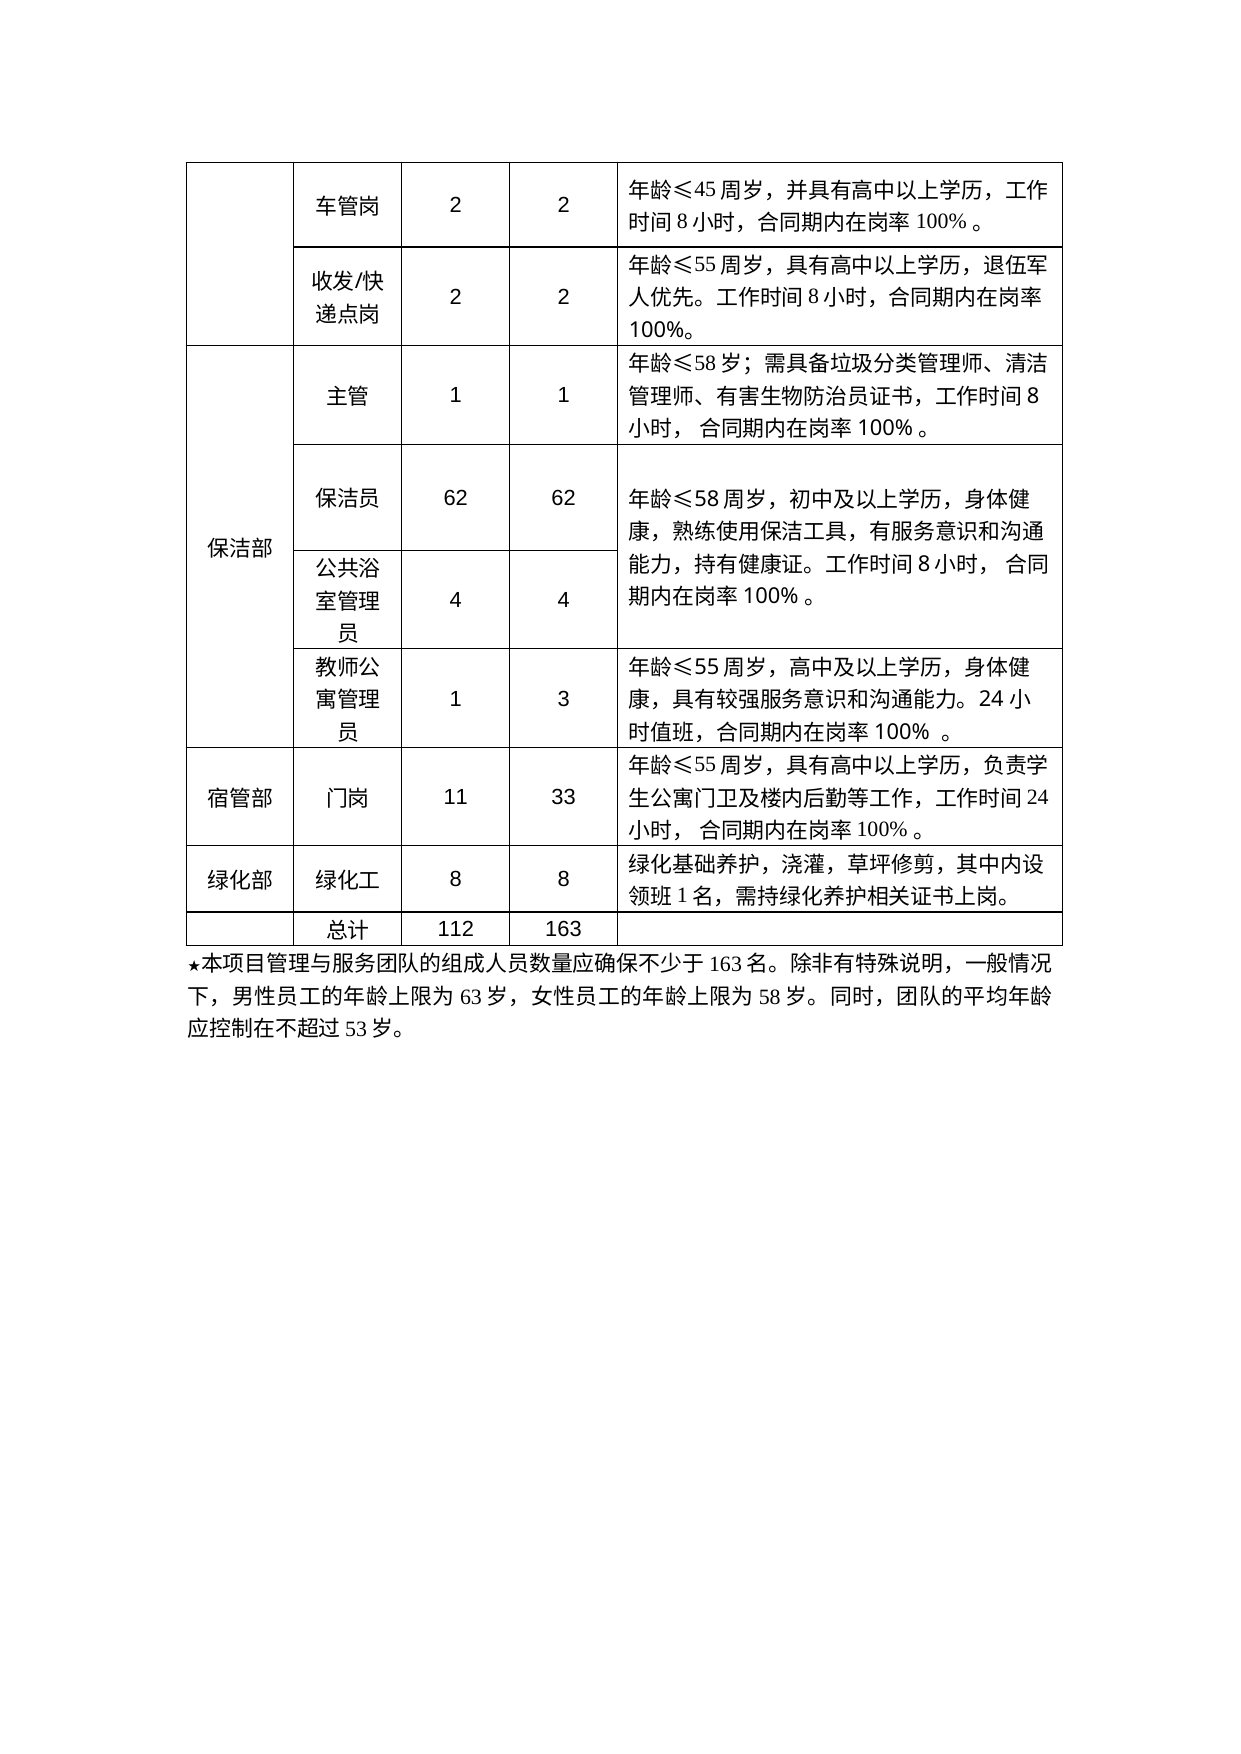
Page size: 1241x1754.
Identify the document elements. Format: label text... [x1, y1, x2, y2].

text ★本项目管理与服务团队的组成人员数量应确保不少于163名。除非有特殊说明，一般情况下，男性员工的年龄上限为63岁，女性员工的年龄上限为58岁。同时，团队的平均年龄应控制在不超过53岁。 [187, 946, 1053, 1043]
table_cell 年龄≤58周岁，初中及以上学历，身体健康，熟练使用保洁工具，有服务意识和沟通能力，持有健康证。工作时间 8小时， 合同期内在岗率 100% 。 [618, 445, 1062, 648]
table_cell 宿管部 [187, 748, 293, 845]
table_cell 门岗 [294, 748, 401, 845]
table_cell 8 [510, 846, 617, 911]
table_cell 绿化工 [294, 846, 401, 911]
table_cell 1 [402, 346, 509, 443]
table_cell 年龄≤55周岁，具有高中以上学历，负责学生公寓门卫及楼内后勤等工作，工作时间24小时， 合同期内在岗率100% 。 [618, 748, 1062, 845]
table_cell 11 [402, 748, 509, 845]
table_cell 62 [510, 445, 617, 550]
table_cell 112 [402, 913, 509, 945]
table_cell 绿化部 [187, 846, 293, 911]
table_cell [618, 913, 1062, 945]
table_cell 62 [402, 445, 509, 550]
table_cell 公共浴室管理员 [294, 551, 401, 648]
table_cell 总计 [294, 913, 401, 945]
table_cell 2 [510, 163, 617, 246]
table_cell 收发/快递点岗 [294, 248, 401, 345]
table_cell 163 [510, 913, 617, 945]
table_cell 绿化基础养护，浇灌，草坪修剪，其中内设领班1名，需持绿化养护相关证书上岗。 [618, 846, 1062, 911]
table_cell 车管岗 [294, 163, 401, 246]
table_cell 保洁部 [187, 346, 293, 747]
table_cell 2 [402, 248, 509, 345]
table_cell 3 [510, 649, 617, 747]
table_cell 保洁员 [294, 445, 401, 550]
table_cell 年龄≤58岁；需具备垃圾分类管理师、清洁管理师、有害生物防治员证书，工作时间8小时， 合同期内在岗率 100% 。 [618, 346, 1062, 443]
table_cell 主管 [294, 346, 401, 443]
table_cell 年龄≤55周岁，具有高中以上学历，退伍军人优先。工作时间8小时，合同期内在岗率 100%。 [618, 248, 1062, 345]
table_cell 1 [402, 649, 509, 747]
table_cell [187, 913, 293, 945]
table_cell 4 [402, 551, 509, 648]
table_cell 8 [402, 846, 509, 911]
table_cell 4 [510, 551, 617, 648]
table_cell 33 [510, 748, 617, 845]
table_cell 年龄≤55周岁，高中及以上学历，身体健康，具有较强服务意识和沟通能力。24 小时值班，合同期内在岗率 100% 。 [618, 649, 1062, 747]
table_cell 教师公寓管理员 [294, 649, 401, 747]
table_cell 2 [402, 163, 509, 246]
table_cell 年龄≤45周岁，并具有高中以上学历，工作时间8小时，合同期内在岗率 100% 。 [618, 163, 1062, 246]
table_cell 1 [510, 346, 617, 443]
table_cell 2 [510, 248, 617, 345]
